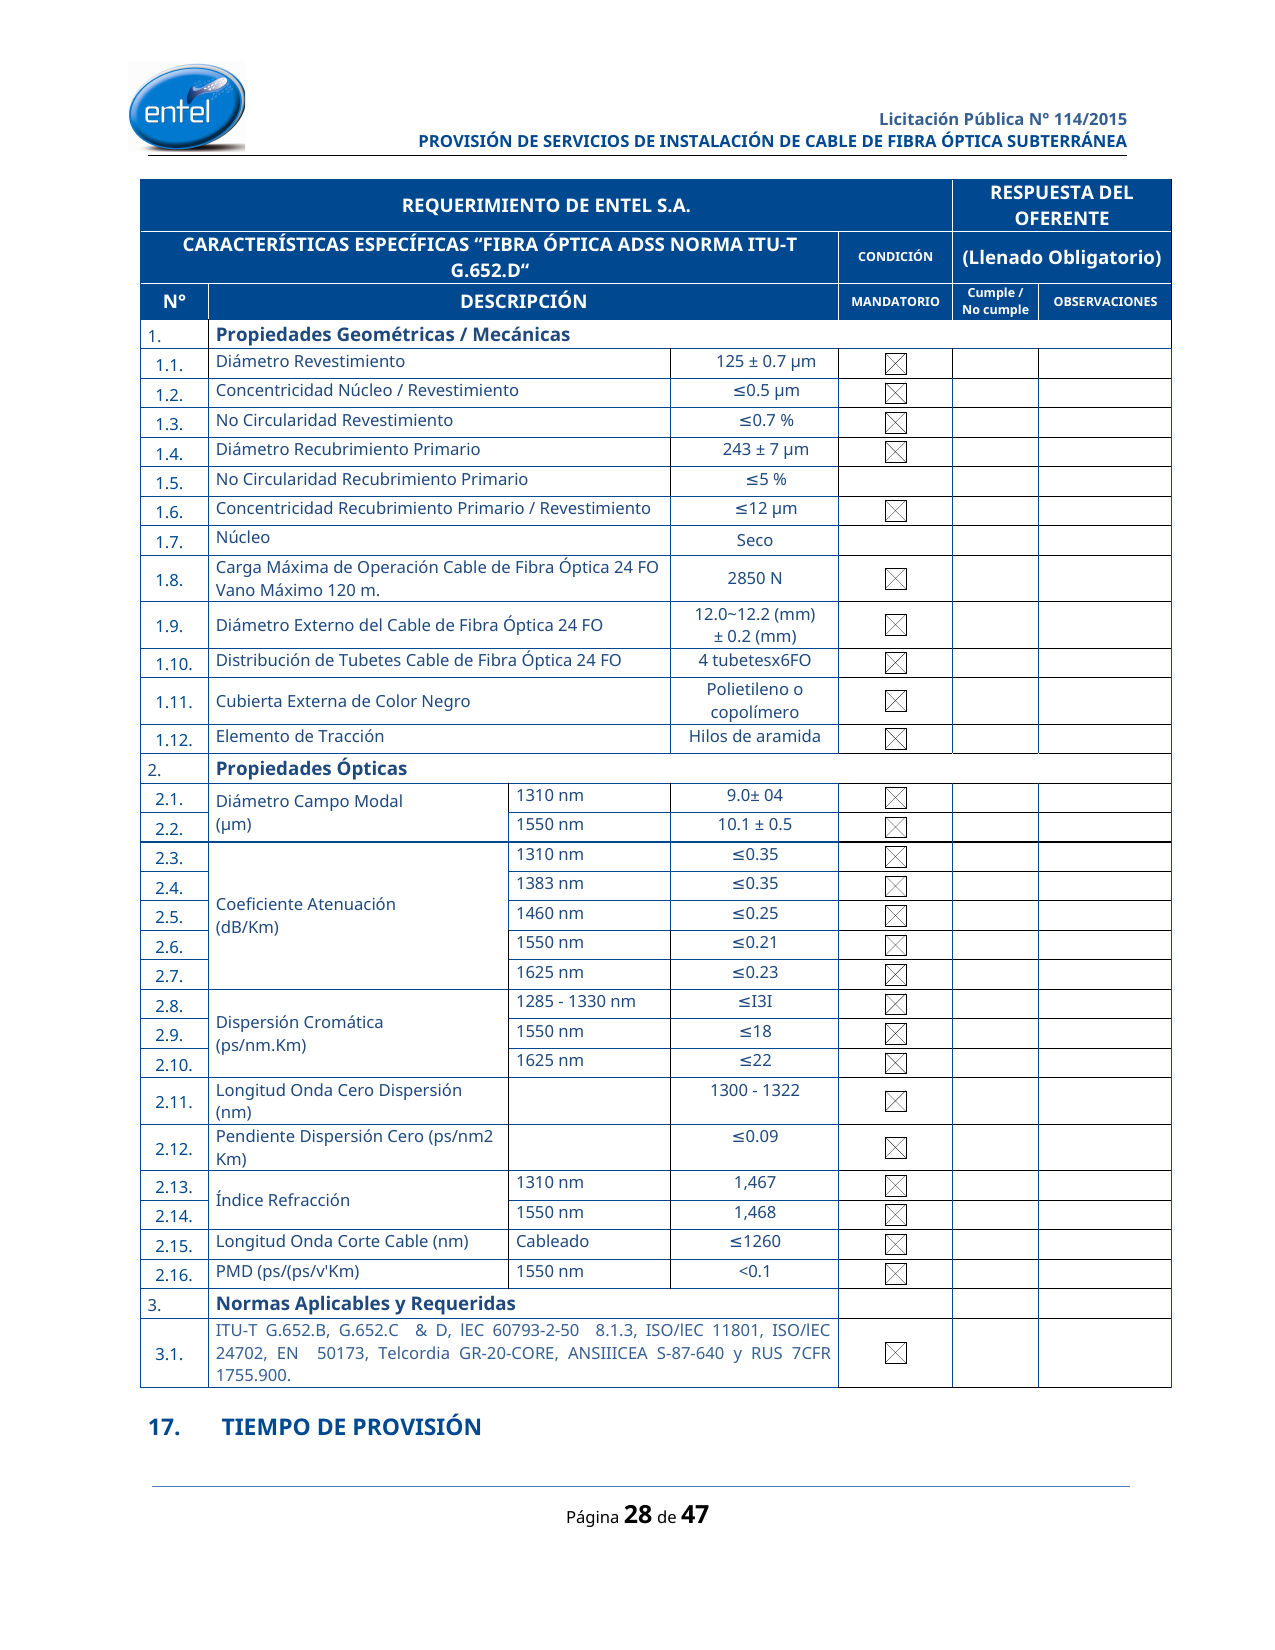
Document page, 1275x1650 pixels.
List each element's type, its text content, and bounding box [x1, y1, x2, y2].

table_cell [953, 901, 1038, 930]
table_cell [1039, 960, 1171, 989]
table_cell [141, 497, 208, 525]
table_cell [1039, 649, 1171, 677]
table_cell 1625 nm [509, 960, 670, 989]
table_cell [953, 1078, 1038, 1124]
table_cell [1039, 931, 1171, 959]
table_cell [1039, 1049, 1171, 1077]
table_cell Índice Refracción [209, 1171, 508, 1229]
table_cell 1300 - 1322 [671, 1078, 838, 1124]
table_cell 12.0~12.2 (mm) ± 0.2 (mm) [671, 602, 838, 647]
table_cell [839, 602, 952, 647]
table_cell [839, 931, 952, 959]
table_cell [141, 467, 208, 496]
table_cell 1310 nm [509, 843, 670, 871]
table_cell Cableado [509, 1230, 670, 1258]
table_cell [1039, 497, 1171, 525]
table_cell Diámetro Recubrimiento Primario [209, 438, 670, 466]
table_cell Propiedades Ópticas [209, 754, 839, 782]
table_cell [1039, 1289, 1171, 1317]
table_cell Longitud Onda Cero Dispersión (nm) [209, 1078, 508, 1124]
table_cell [1039, 467, 1171, 496]
table_cell 1550 nm [509, 1201, 670, 1229]
table_cell [839, 1201, 952, 1229]
table_cell [953, 408, 1038, 437]
table_cell [953, 1171, 1038, 1199]
table_cell Coeficiente Atenuación (dB/Km) [209, 843, 508, 989]
table_cell [839, 990, 952, 1018]
table_cell 1460 nm [509, 901, 670, 930]
table_cell MANDATORIO [839, 284, 952, 319]
table_cell [953, 1019, 1038, 1048]
table_cell [1039, 1201, 1171, 1229]
table_cell [141, 1171, 208, 1199]
table_cell [953, 1319, 1038, 1387]
table_cell [141, 1319, 208, 1387]
table_cell [953, 320, 1038, 348]
table_cell [1039, 1171, 1171, 1199]
table_cell No Circularidad Revestimiento [209, 408, 670, 437]
table_cell No Circularidad Recubrimiento Primario [209, 467, 670, 496]
table_cell Longitud Onda Corte Cable (nm) [209, 1230, 508, 1258]
table_cell [953, 649, 1038, 677]
table_cell [1039, 320, 1171, 348]
table_cell [1039, 1230, 1171, 1258]
table_cell [141, 725, 208, 753]
table_cell OBSERVACIONES [1039, 284, 1171, 319]
table_cell PMD (ps/(ps/v'Km) [209, 1260, 508, 1288]
table_cell N° [141, 284, 208, 319]
table_cell ≤22 [671, 1049, 838, 1077]
table_cell [1039, 990, 1171, 1018]
table_cell [141, 1201, 208, 1229]
table_cell [839, 556, 952, 601]
table_cell [953, 1230, 1038, 1258]
table_cell [953, 1049, 1038, 1077]
table_cell 4 tubetesx6FO [671, 649, 838, 677]
table_cell [839, 813, 952, 841]
table_cell 10.1 ± 0.5 [671, 813, 838, 841]
table_cell ≤0.5 µm [671, 379, 838, 407]
table_cell 1550 nm [509, 1260, 670, 1288]
list TIEMPO DE PROVISIÓN [148, 1410, 1127, 1442]
table_cell [141, 379, 208, 407]
table_cell Normas Aplicables y Requeridas [209, 1289, 838, 1317]
table_cell [953, 725, 1038, 753]
table_cell Seco [671, 526, 838, 554]
table_cell [141, 813, 208, 841]
picture [128, 62, 246, 152]
table_cell [1039, 1125, 1171, 1170]
table_cell [839, 901, 952, 930]
table_cell 1285 - 1330 nm [509, 990, 670, 1018]
table_cell (Llenado Obligatorio) [953, 232, 1171, 283]
table_header RESPUESTA DEL OFERENTE [953, 180, 1171, 231]
table_cell ≤0.35 [671, 843, 838, 871]
table_cell Pendiente Dispersión Cero (ps/nm2 Km) [209, 1125, 508, 1170]
table_cell <0.1 [671, 1260, 838, 1288]
table_cell Concentricidad Núcleo / Revestimiento [209, 379, 670, 407]
table_cell [953, 379, 1038, 407]
table_cell [953, 526, 1038, 554]
table_cell [141, 931, 208, 959]
table_cell ≤0.23 [671, 960, 838, 989]
table_cell [1039, 556, 1171, 601]
table_cell [141, 1019, 208, 1048]
table_cell [141, 408, 208, 437]
table_cell [839, 872, 952, 900]
table_cell [839, 754, 952, 782]
table_cell [1039, 602, 1171, 647]
table_cell [1039, 872, 1171, 900]
table_cell [839, 725, 952, 753]
table_cell [953, 931, 1038, 959]
table_cell ITU-T G.652.B, G.652.C & D, lEC 60793-2-50 8.1.3, ISO/lEC 11801, ISO/lEC 24702, EN 50173, Telcordia GR-20-CORE, ANSIIICEA S-87-640 y RUS 7CFR 1755.900. [209, 1319, 838, 1387]
table_cell [953, 1289, 1038, 1317]
table_cell [953, 602, 1038, 647]
table_cell CONDICIÓN [839, 232, 952, 283]
table_cell [509, 1125, 670, 1170]
table_cell [839, 1125, 952, 1170]
table_cell [839, 843, 952, 871]
table_cell [1039, 1019, 1171, 1048]
table_cell [141, 872, 208, 900]
table_cell [1039, 784, 1171, 812]
table_cell [839, 438, 952, 466]
table_cell 1,467 [671, 1171, 838, 1199]
table_cell [1039, 349, 1171, 378]
table_cell [953, 960, 1038, 989]
table_cell [1039, 678, 1171, 723]
table_cell [953, 754, 1038, 782]
table_cell [141, 843, 208, 871]
table_cell [141, 784, 208, 812]
table_cell [839, 1230, 952, 1258]
table_cell [1039, 843, 1171, 871]
table_cell [953, 813, 1038, 841]
table_cell [141, 1049, 208, 1077]
table_cell [1039, 1078, 1171, 1124]
table_cell Distribución de Tubetes Cable de Fibra Óptica 24 FO [209, 649, 670, 677]
table_cell [1039, 1319, 1171, 1387]
table_cell [839, 1289, 952, 1317]
table_cell [1039, 408, 1171, 437]
table_cell 243 ± 7 µm [671, 438, 838, 466]
table_cell [141, 602, 208, 647]
table_cell Carga Máxima de Operación Cable de Fibra Óptica 24 FO Vano Máximo 120 m. [209, 556, 670, 601]
table_cell [141, 1125, 208, 1170]
table_cell [141, 901, 208, 930]
table_cell 9.0± 04 [671, 784, 838, 812]
table_cell 1625 nm [509, 1049, 670, 1077]
table_cell Núcleo [209, 526, 670, 554]
table_cell ≤0.09 [671, 1125, 838, 1170]
table_cell [839, 320, 952, 348]
table_cell ≤0.7 % [671, 408, 838, 437]
table_cell 1550 nm [509, 1019, 670, 1048]
table_cell 1383 nm [509, 872, 670, 900]
table_cell [141, 1260, 208, 1288]
table_cell Propiedades Geométricas / Mecánicas [209, 320, 838, 348]
table_cell [839, 497, 952, 525]
table_cell Cumple / No cumple [953, 284, 1038, 319]
table_cell [141, 960, 208, 989]
table_cell [953, 1201, 1038, 1229]
table_cell [141, 754, 208, 782]
table_cell [1039, 754, 1171, 782]
table_cell [141, 990, 208, 1018]
table_cell [141, 649, 208, 677]
table_cell [141, 438, 208, 466]
table_cell [1039, 813, 1171, 841]
table_cell ≤18 [671, 1019, 838, 1048]
table_cell [141, 1230, 208, 1258]
table_cell 2850 N [671, 556, 838, 601]
table_cell ≤5 % [671, 467, 838, 496]
table_cell [1039, 1260, 1171, 1288]
table_cell [839, 1049, 952, 1077]
table_cell [953, 556, 1038, 601]
table_cell Cubierta Externa de Color Negro [209, 678, 670, 723]
table_cell 1310 nm [509, 784, 670, 812]
table_cell [839, 526, 952, 554]
table_cell [839, 649, 952, 677]
table_cell [953, 843, 1038, 871]
table_cell [839, 349, 952, 378]
table_cell CARACTERÍSTICAS ESPECÍFICAS “FIBRA ÓPTICA ADSS NORMA ITU-T G.652.D“ [141, 232, 838, 283]
table_cell [839, 1078, 952, 1124]
table_cell [953, 467, 1038, 496]
table_cell 1310 nm [509, 1171, 670, 1199]
table_cell [1039, 379, 1171, 407]
table_cell [953, 438, 1038, 466]
table_cell [839, 1319, 952, 1387]
table_cell [839, 784, 952, 812]
table_cell [839, 467, 952, 496]
table_cell 1550 nm [509, 813, 670, 841]
table_cell [141, 1078, 208, 1124]
table_cell [953, 1260, 1038, 1288]
table_header REQUERIMIENTO DE ENTEL S.A. [141, 180, 952, 231]
table_cell ≤0.35 [671, 872, 838, 900]
table_cell Polietileno o copolímero [671, 678, 838, 723]
table_cell [839, 960, 952, 989]
table_cell [839, 678, 952, 723]
table_cell ≤12 µm [671, 497, 838, 525]
table_cell Dispersión Cromática (ps/nm.Km) [209, 990, 508, 1077]
table_cell [953, 990, 1038, 1018]
table_cell 125 ± 0.7 µm [671, 349, 838, 378]
table_cell [1039, 901, 1171, 930]
table_cell [839, 1019, 952, 1048]
table_cell Diámetro Campo Modal (µm) [209, 784, 508, 841]
table_cell [953, 497, 1038, 525]
table_cell [839, 1260, 952, 1288]
table_cell [1039, 725, 1171, 753]
table_cell Elemento de Tracción [209, 725, 670, 753]
table_cell [953, 872, 1038, 900]
table_cell Diámetro Externo del Cable de Fibra Óptica 24 FO [209, 602, 670, 647]
table_cell [141, 1289, 208, 1317]
table_cell [141, 320, 208, 348]
table_cell [839, 379, 952, 407]
table_cell [953, 349, 1038, 378]
table_cell DESCRIPCIÓN [209, 284, 838, 319]
table_cell [509, 1078, 670, 1124]
table_cell [141, 556, 208, 601]
table_cell [953, 784, 1038, 812]
table_cell ≤I3I [671, 990, 838, 1018]
table_cell ≤1260 [671, 1230, 838, 1258]
table_cell 1550 nm [509, 931, 670, 959]
table_cell 1,468 [671, 1201, 838, 1229]
table_cell [953, 678, 1038, 723]
table_cell [141, 526, 208, 554]
table_cell Concentricidad Recubrimiento Primario / Revestimiento [209, 497, 670, 525]
table_cell [1039, 526, 1171, 554]
table_cell [1039, 438, 1171, 466]
table_cell [839, 1171, 952, 1199]
table_cell [141, 349, 208, 378]
table_cell [141, 678, 208, 723]
table_cell ≤0.25 [671, 901, 838, 930]
table_cell Hilos de aramida [671, 725, 838, 753]
table_cell [839, 408, 952, 437]
table_cell Diámetro Revestimiento [209, 349, 670, 378]
table_cell ≤0.21 [671, 931, 838, 959]
table_cell [953, 1125, 1038, 1170]
